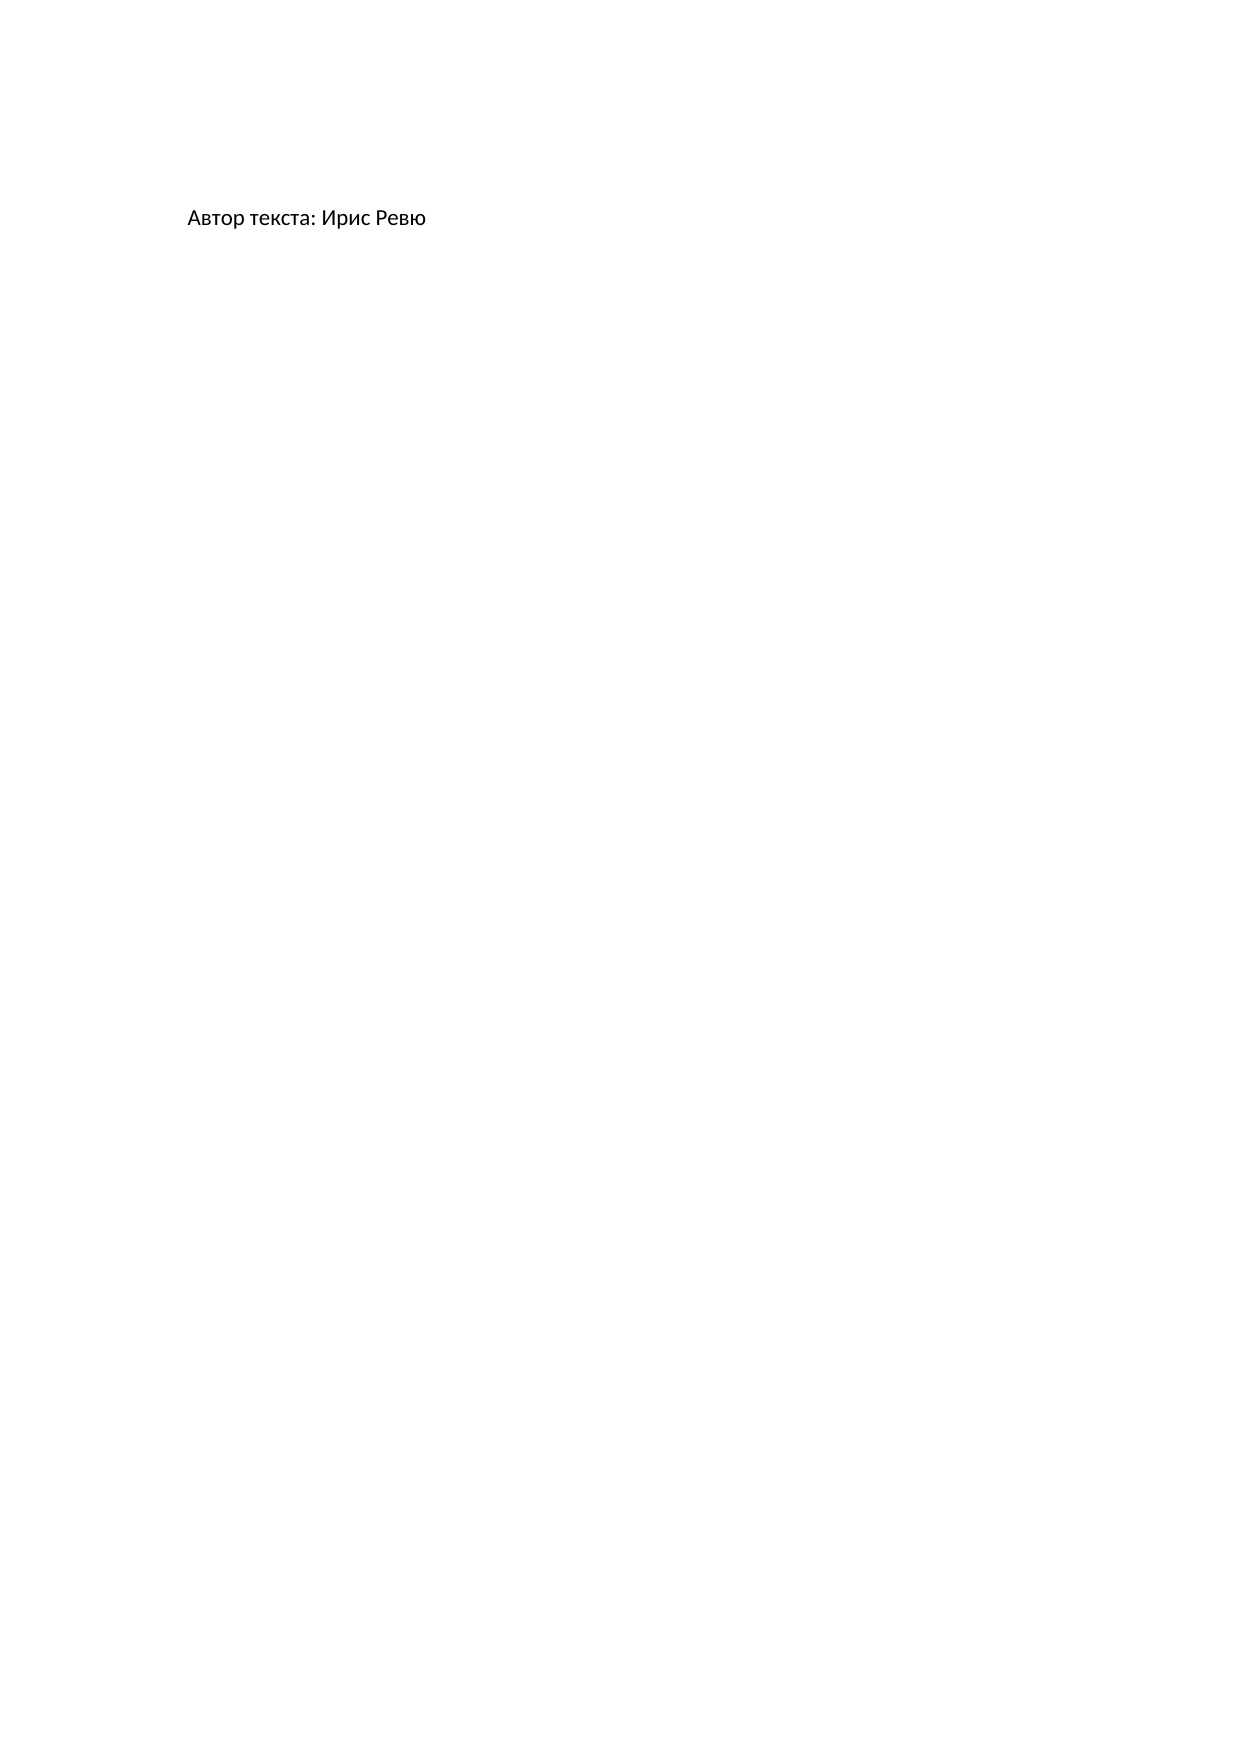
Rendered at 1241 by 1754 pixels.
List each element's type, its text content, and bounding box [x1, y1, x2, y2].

text Автор текста: Ирис Ревю [187, 203, 1053, 231]
